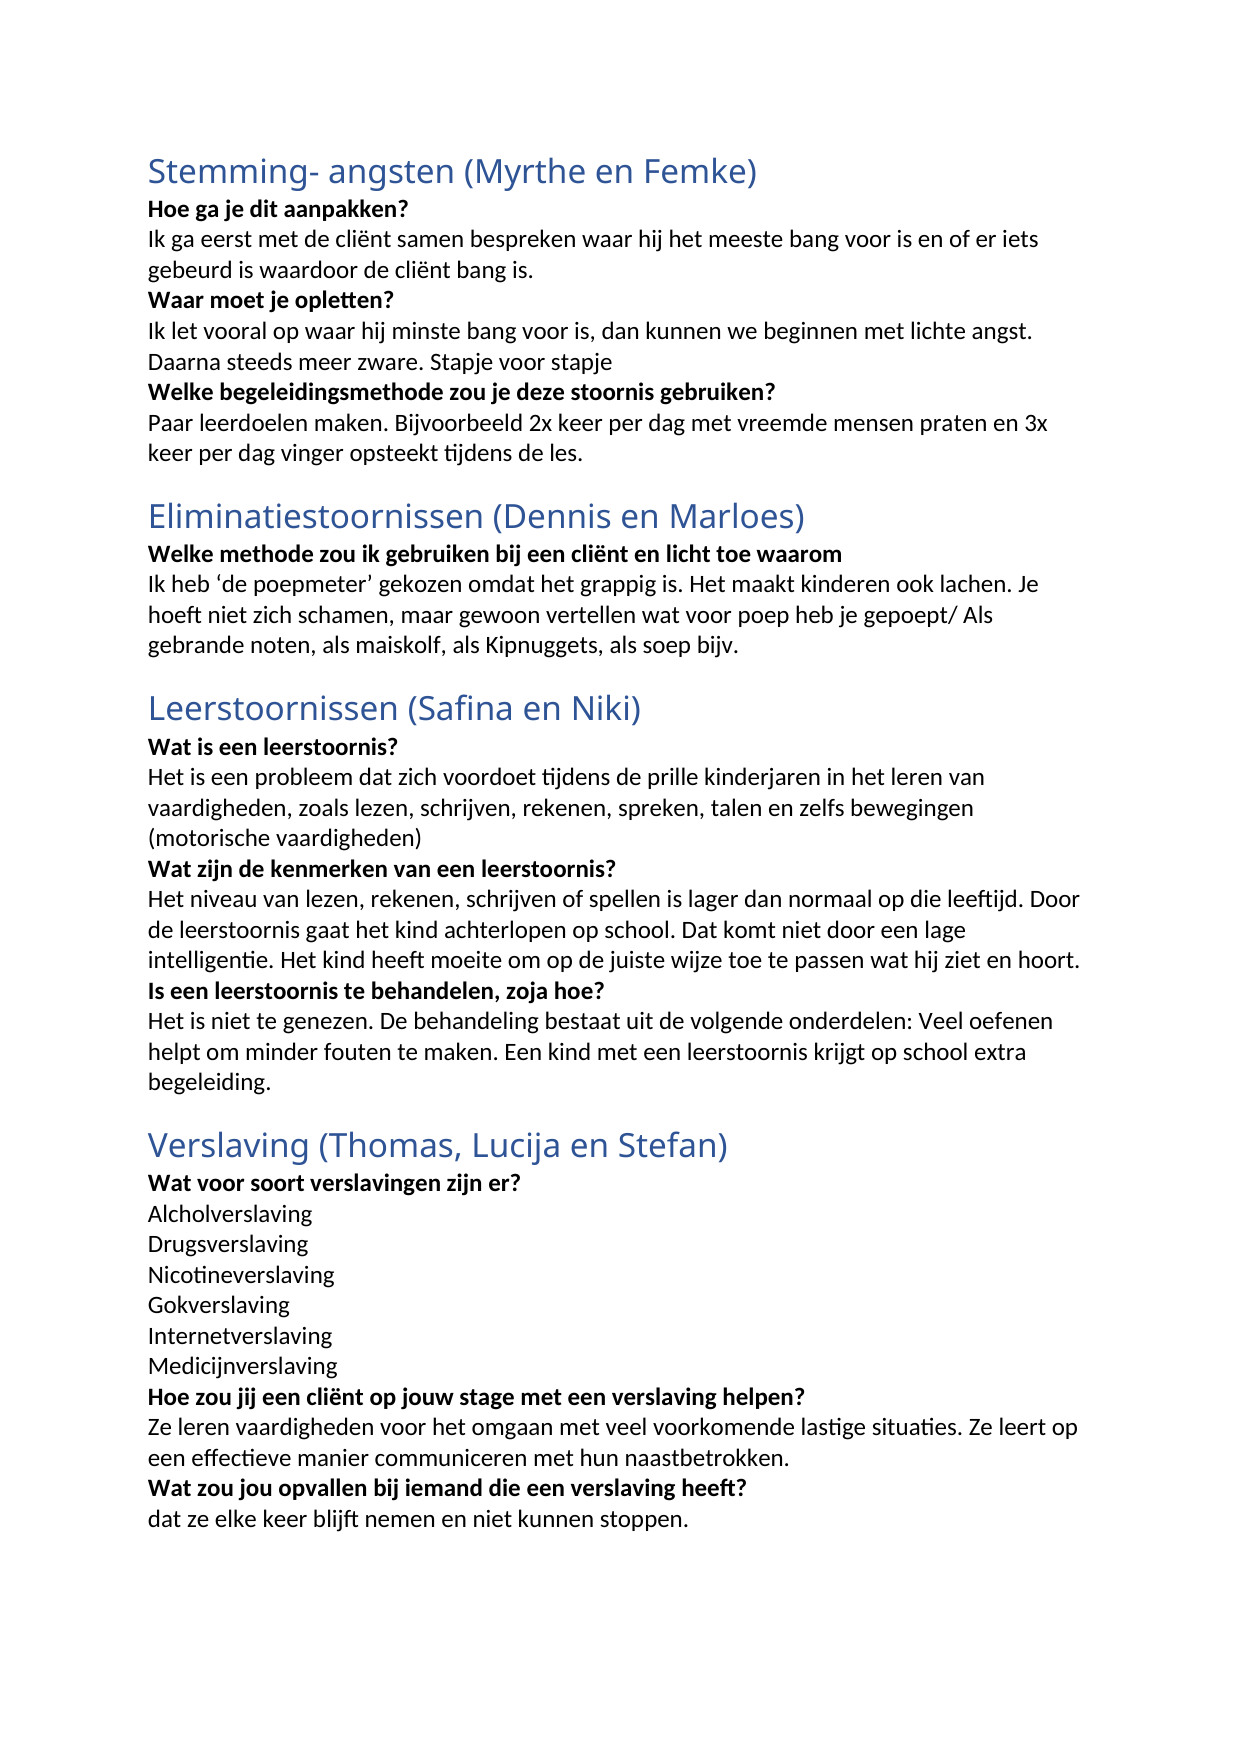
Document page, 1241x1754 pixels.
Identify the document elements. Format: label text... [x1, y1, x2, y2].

text Wat zijn de kenmerken van een leerstoornis? [148, 853, 1093, 883]
text Hoe ga je dit aanpakken? [148, 193, 1093, 223]
subtitle Verslaving (Thomas, Lucija en Stefan) [148, 1122, 1093, 1167]
text Ik ga eerst met de cliënt samen bespreken waar hij het meeste bang voor is en of er iets gebeurd is waardoor de cliënt bang is. [148, 223, 1093, 284]
text Nicotineverslaving [148, 1259, 1093, 1289]
text Wat is een leerstoornis? [148, 731, 1093, 761]
subtitle Stemming- angsten (Myrthe en Femke) [148, 148, 1093, 193]
text Het is een probleem dat zich voordoet tijdens de prille kinderjaren in het leren van vaardigheden, zoals lezen, schrijven, rekenen, spreken, talen en zelfs bewegingen (motorische vaardigheden) [148, 761, 1093, 853]
text Ik let vooral op waar hij minste bang voor is, dan kunnen we beginnen met lichte angst. Daarna steeds meer zware. Stapje voor stapje [148, 315, 1093, 376]
text Ik heb ‘de poepmeter’ gekozen omdat het grappig is. Het maakt kinderen ook lachen. Je hoeft niet zich schamen, maar gewoon vertellen wat voor poep heb je gepoept/ Als gebrande noten, als maiskolf, als Kipnuggets, als soep bijv. [148, 569, 1093, 660]
text Internetverslaving [148, 1320, 1093, 1350]
text Alcholverslaving [148, 1198, 1093, 1228]
text Gokverslaving [148, 1289, 1093, 1320]
text Ze leren vaardigheden voor het omgaan met veel voorkomende lastige situaties. Ze leert op een effectieve manier communiceren met hun naastbetrokken. [148, 1411, 1093, 1472]
text Medicijnverslaving [148, 1350, 1093, 1381]
text Welke begeleidingsmethode zou je deze stoornis gebruiken? [148, 376, 1093, 407]
subtitle Eliminatiestoornissen (Dennis en Marloes) [148, 493, 1093, 538]
text Is een leerstoornis te behandelen, zoja hoe? [148, 975, 1093, 1005]
text Wat zou jou opvallen bij iemand die een verslaving heeft? [148, 1472, 1093, 1503]
text Het is niet te genezen. De behandeling bestaat uit de volgende onderdelen: Veel oefenen helpt om minder fouten te maken. Een kind met een leerstoornis krijgt op school extra begeleiding. [148, 1005, 1093, 1097]
text Wat voor soort verslavingen zijn er? [148, 1167, 1093, 1198]
text Drugsverslaving [148, 1228, 1093, 1259]
text Hoe zou jij een cliënt op jouw stage met een verslaving helpen? [148, 1381, 1093, 1411]
text Paar leerdoelen maken. Bijvoorbeeld 2x keer per dag met vreemde mensen praten en 3x keer per dag vinger opsteekt tijdens de les. [148, 407, 1093, 468]
text Waar moet je opletten? [148, 284, 1093, 315]
subtitle Leerstoornissen (Safina en Niki) [148, 685, 1093, 731]
text dat ze elke keer blijft nemen en niet kunnen stoppen. [148, 1503, 1093, 1533]
text Welke methode zou ik gebruiken bij een cliënt en licht toe waarom [148, 538, 1093, 569]
text Het niveau van lezen, rekenen, schrijven of spellen is lager dan normaal op die leeftijd. Door de leerstoornis gaat het kind achterlopen op school. Dat komt niet door een lage intelligentie. Het kind heeft moeite om op de juiste wijze toe te passen wat hij ziet en hoort. [148, 883, 1093, 975]
